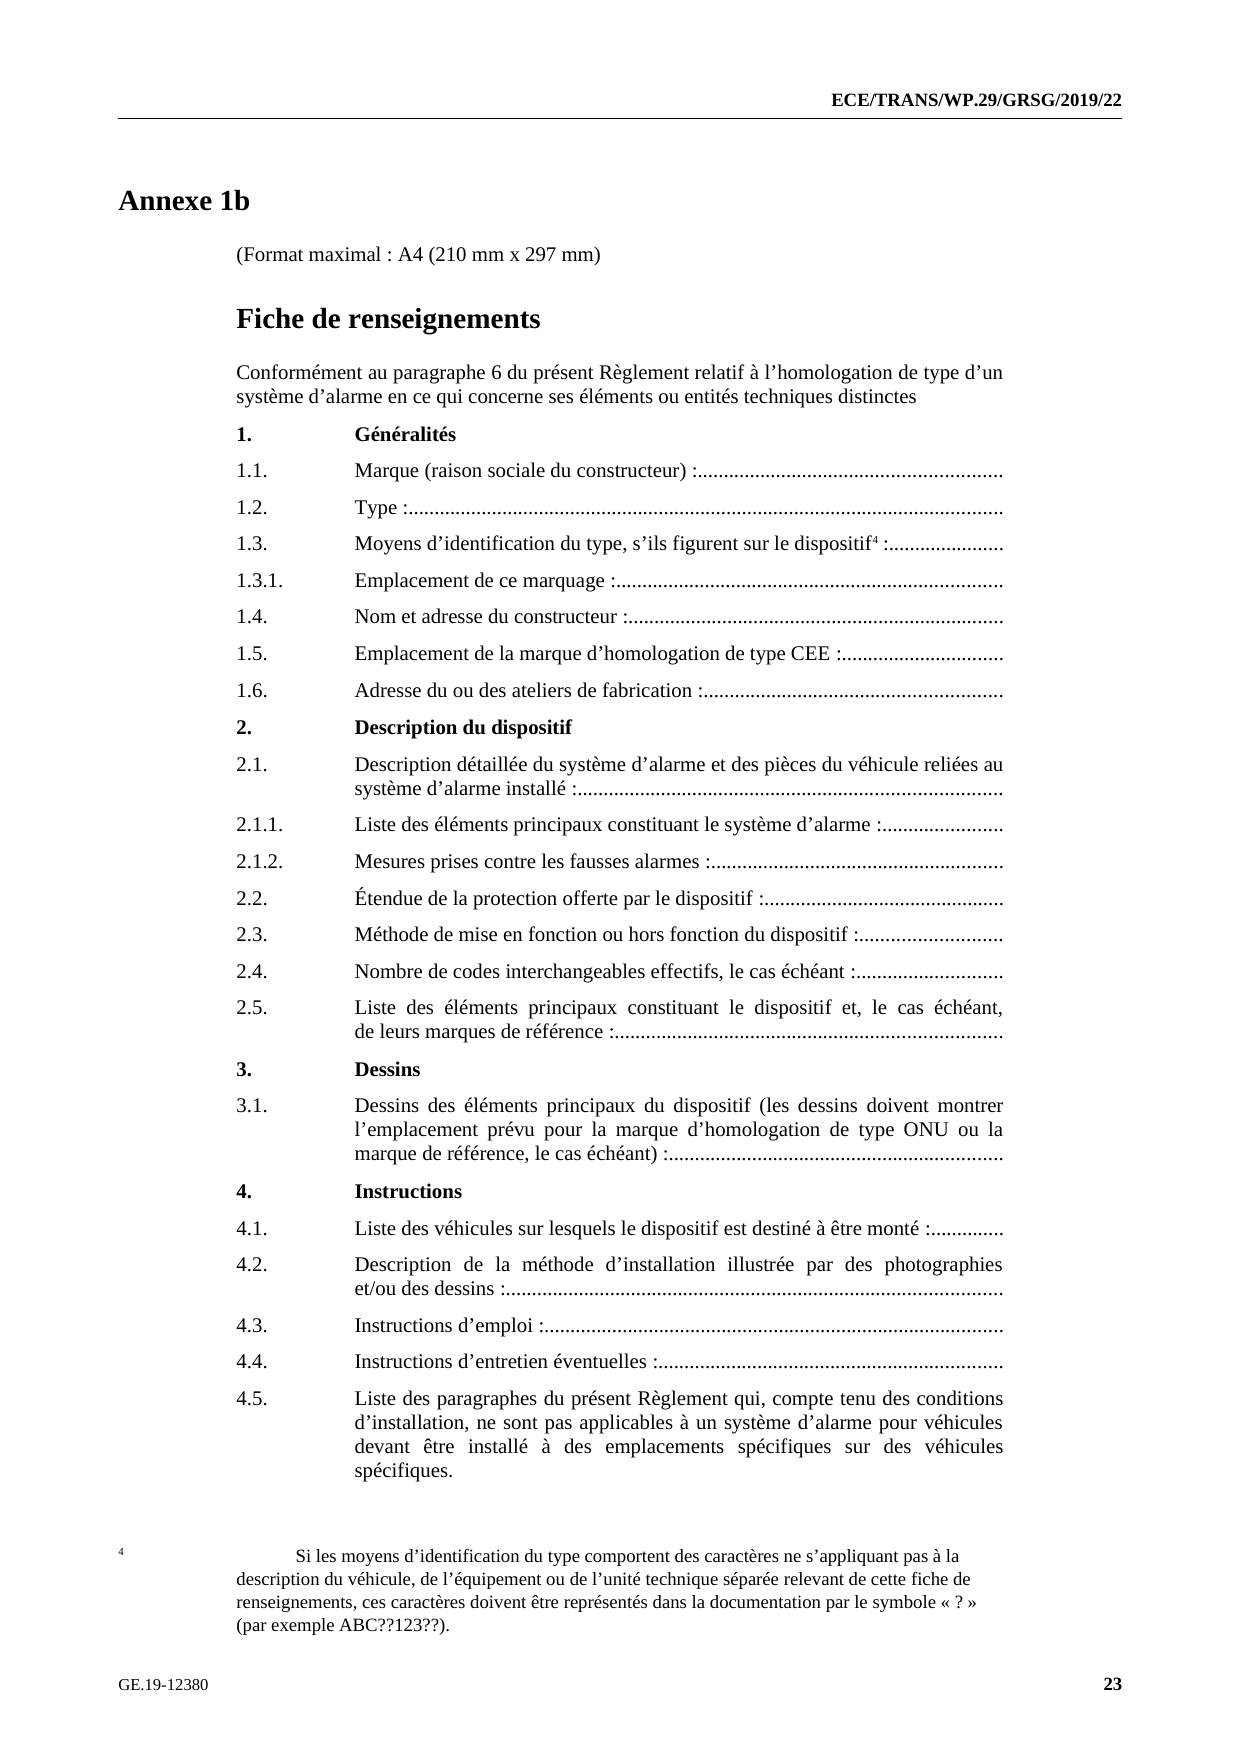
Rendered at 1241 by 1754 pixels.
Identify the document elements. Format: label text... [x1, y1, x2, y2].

text 1.2. Type : [236, 495, 1004, 519]
text 4.1. Liste des véhicules sur lesquels le dispositif est destiné à être monté : [236, 1215, 1004, 1239]
text 2.1.2. Mesures prises contre les fausses alarmes : [236, 849, 1004, 873]
text 1.1. Marque (raison sociale du constructeur) : [236, 458, 1004, 482]
text 4.3. Instructions d’emploi : [236, 1313, 1004, 1337]
text 2.5. Liste des éléments principaux constituant le dispositif et, le cas échéant, de leurs marques de référence : [236, 995, 1004, 1043]
text 4. Instructions [236, 1178, 1004, 1203]
text 1.5. Emplacement de la marque d’homologation de type CEE : [236, 641, 1004, 665]
text 2. Description du dispositif [236, 714, 1004, 739]
text 1.4. Nom et adresse du constructeur : [236, 604, 1004, 628]
text Fiche de renseignements [118, 304, 1004, 335]
text 2.1.1. Liste des éléments principaux constituant le système d’alarme : [236, 812, 1004, 836]
text 3.1. Dessins des éléments principaux du dispositif (les dessins doivent montrer l’emplacement prévu pour la marque d’homologation de type ONU ou la marque de référence, le cas échéant) : [236, 1093, 1004, 1165]
text 3. Dessins [236, 1056, 1004, 1081]
text 2.3. Méthode de mise en fonction ou hors fonction du dispositif : [236, 922, 1004, 946]
text 1. Généralités [236, 421, 1004, 446]
text 1.3.1. Emplacement de ce marquage : [236, 568, 1004, 592]
text 2.1. Description détaillée du système d’alarme et des pièces du véhicule reliées au système d’alarme installé : [236, 752, 1004, 800]
text 1.6. Adresse du ou des ateliers de fabrication : [236, 678, 1004, 702]
text 2.2. Étendue de la protection offerte par le dispositif : [236, 885, 1004, 909]
text 4.5. Liste des paragraphes du présent Règlement qui, compte tenu des conditions d’installation, ne sont pas applicables à un système d’alarme pour véhicules devant être installé à des emplacements spécifiques sur des véhicules spécifiques. [236, 1386, 1004, 1482]
text 4.2. Description de la méthode d’installation illustrée par des photographies et/ou des dessins : [236, 1252, 1004, 1300]
text 4.4. Instructions d’entretien éventuelles : [236, 1349, 1004, 1373]
text Conformément au paragraphe 6 du présent Règlement relatif à l’homologation de type d’un système d’alarme en ce qui concerne ses éléments ou entités techniques distinctes [236, 360, 1004, 408]
text Annexe 1b [118, 185, 1004, 216]
text (Format maximal : A4 (210 mm x 297 mm) [236, 241, 1004, 266]
text 2.4. Nombre de codes interchangeables effectifs, le cas échéant : [236, 958, 1004, 983]
text 1.3. Moyens d’identification du type, s’ils figurent sur le dispositif : [236, 531, 1004, 555]
